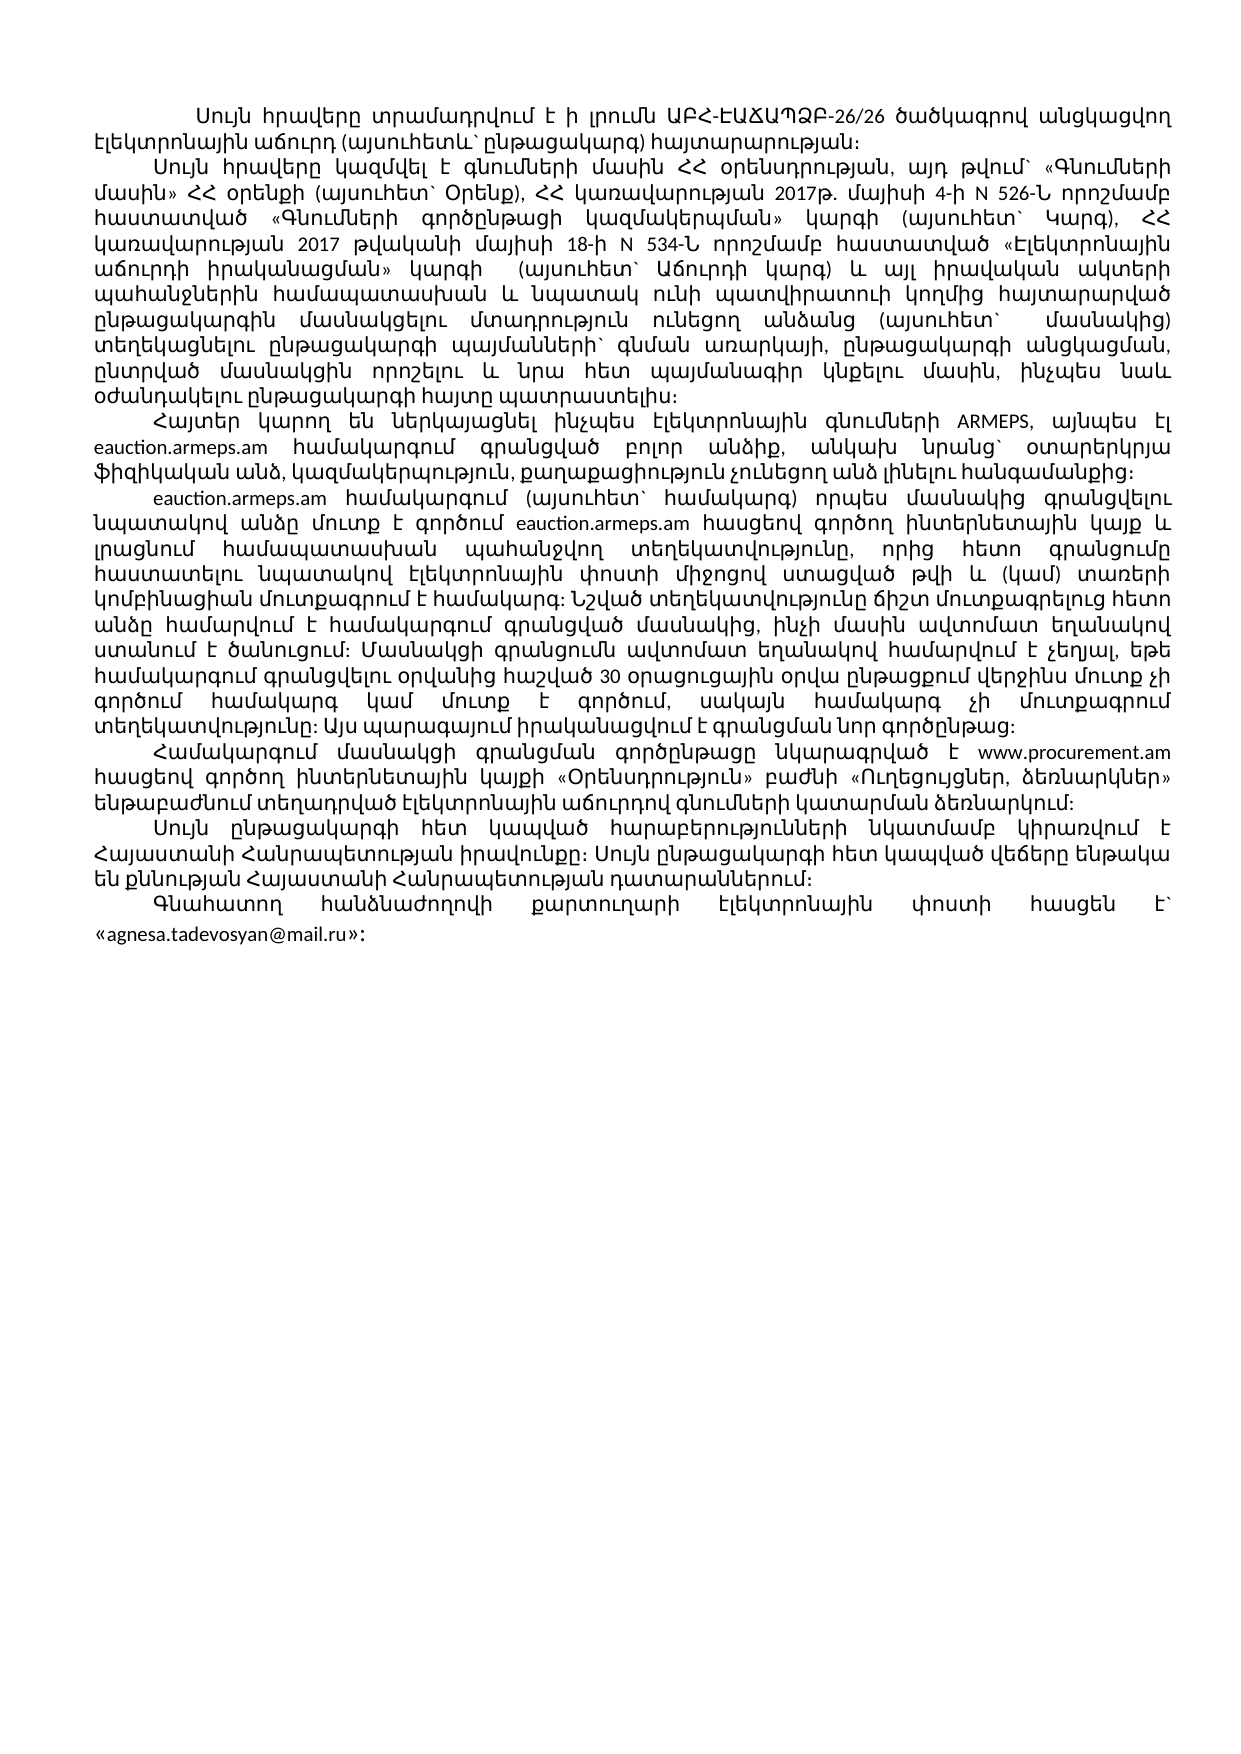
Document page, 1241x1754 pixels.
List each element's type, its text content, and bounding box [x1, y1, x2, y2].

text Հայտեր կարող են ներկայացնել ինչպես էլեկտրոնային գնումների ARMEPS, այնպես էլ eauction.armeps.am համակարգում գրանցված բոլոր անձիք, անկախ նրանց` օտարերկրյա ֆիզիկական անձ, կազմակերպություն, քաղաքացիություն չունեցող անձ լինելու հանգամանքից։ [94, 409, 1171, 485]
text Համակարգում մասնակցի գրանցման գործընթացը նկարագրված է www.procurement.am հասցեով գործող ինտերնետային կայքի «Օրենսդրություն» բաժնի «Ուղեցույցներ, ձեռնարկներ» ենթաբաժնում տեղադրված էլեկտրոնային աճուրդով գնումների կատարման ձեռնարկում: [94, 739, 1171, 815]
text Սույն հրավերը տրամադրվում է ի լրումն ԱԲՀ-ԷԱՃԱՊՁԲ-26/26 ծածկագրով անցկացվող էլեկտրոնային աճուրդ (այսուհետև` ընթացակարգ) հայտարարության։ [94, 104, 1171, 154]
text Գնահատող հանձնաժողովի քարտուղարի էլեկտրոնային փոստի հասցեն է` «agnesa.tadevosyan@mail.ru»: [94, 892, 1171, 948]
text eauction.armeps.am համակարգում (այսուհետ` համակարգ) որպես մասնակից գրանցվելու նպատակով անձը մուտք է գործում eauction.armeps.am հասցեով գործող ինտերնետային կայք և լրացնում համապատասխան պահանջվող տեղեկատվությունը, որից հետո գրանցումը հաստատելու նպատակով էլեկտրոնային փոստի միջոցով ստացված թվի և (կամ) տառերի կոմբինացիան մուտքագրում է համակարգ: Նշված տեղեկատվությունը ճիշտ մուտքագրելուց հետո անձը համարվում է համակարգում գրանցված մասնակից, ինչի մասին ավտոմատ եղանակով ստանում է ծանուցում: Մասնակցի գրանցումն ավտոմատ եղանակով համարվում է չեղյալ, եթե համակարգում գրանցվելու օրվանից հաշված 30 օրացուցային օրվա ընթացքում վերջինս մուտք չի գործում համակարգ կամ մուտք է գործում, սակայն համակարգ չի մուտքագրում տեղեկատվությունը: Այս պարագայում իրականացվում է գրանցման նոր գործընթաց: [94, 485, 1171, 739]
text Սույն ընթացակարգի հետ կապված հարաբերությունների նկատմամբ կիրառվում է Հայաստանի Հանրապետության իրավունքը։ Սույն ընթացակարգի հետ կապված վեճերը ենթակա են քննության Հայաստանի Հանրապետության դատարաններում։ [94, 815, 1171, 892]
text Սույն հրավերը կազմվել է գնումների մասին ՀՀ օրենսդրության, այդ թվում` «Գնումների մասին» ՀՀ օրենքի (այսուհետ` Օրենք), ՀՀ կառավարության 2017թ. մայիսի 4-ի N 526-Ն որոշմամբ հաստատված «Գնումների գործընթացի կազմակերպման» կարգի (այսուհետ` Կարգ), ՀՀ կառավարության 2017 թվականի մայիսի 18-ի N 534-Ն որոշմամբ հաստատված «Էլեկտրոնային աճուրդի իրականացման» կարգի (այսուհետ` Աճուրդի կարգ) և այլ իրավական ակտերի պահանջներին համապատասխան և նպատակ ունի պատվիրատուի կողմից հայտարարված ընթացակարգին մասնակցելու մտադրություն ունեցող անձանց (այսուհետ` մասնակից) տեղեկացնելու ընթացակարգի պայմանների` գնման առարկայի, ընթացակարգի անցկացման, ընտրված մասնակցին որոշելու և նրա հետ պայմանագիր կնքելու մասին, ինչպես նաև օժանդակելու ընթացակարգի հայտը պատրաստելիս։ [94, 154, 1171, 409]
